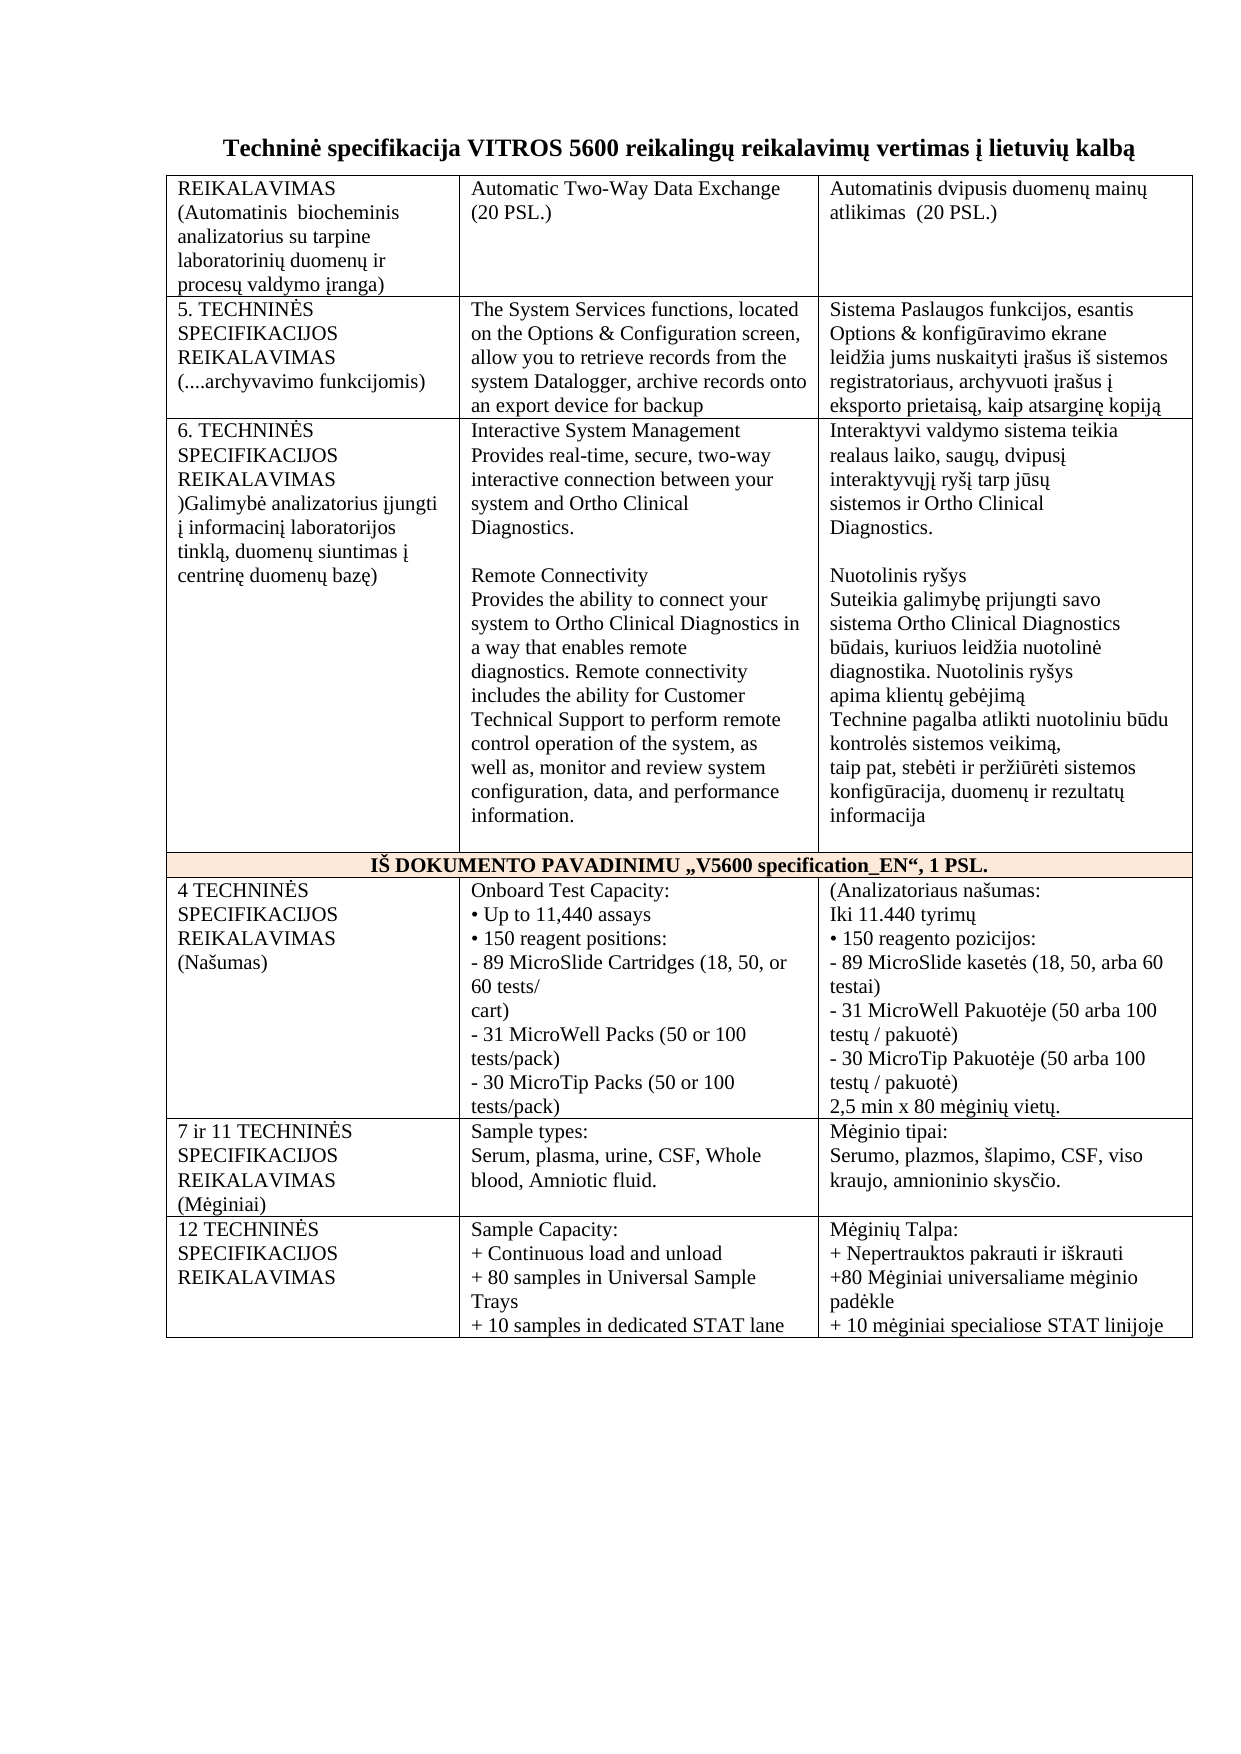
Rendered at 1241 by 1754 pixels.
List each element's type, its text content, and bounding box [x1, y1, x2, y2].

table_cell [167, 176, 459, 296]
table_cell Onboard Test Capacity: • Up to 11,440 assays • 150 reagent positions: - 89 MicroSlide Cartridges (18, 50, or 60 tests/ cart) - 31 MicroWell Packs (50 or 100 tests/pack) - 30 MicroTip Packs (50 or 100 tests/pack) [460, 878, 818, 1118]
table_cell The System Services functions, located on the Options & Configuration screen, allow you to retrieve records from the system Datalogger, archive records onto an export device for backup [460, 297, 818, 417]
table_cell Mėginių Talpa: + Nepertrauktos pakrauti ir iškrauti +80 Mėginiai universaliame mėginio padėkle + 10 mėginiai specialiose STAT linijoje [819, 1217, 1192, 1337]
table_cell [819, 176, 1192, 296]
table_cell 7 ir 11 TECHNINĖS SPECIFIKACIJOS REIKALAVIMAS (Mėginiai) [167, 1119, 459, 1216]
table_cell 12 TECHNINĖS SPECIFIKACIJOS REIKALAVIMAS [167, 1217, 459, 1337]
table_cell Interaktyvi valdymo sistema teikia realaus laiko, saugų, dvipusį interaktyvųjį ryšį tarp jūsų sistemos ir Ortho Clinical Diagnostics. Nuotolinis ryšys Suteikia galimybę prijungti savo sistema Ortho Clinical Diagnostics būdais, kuriuos leidžia nuotolinė diagnostika. Nuotolinis ryšys apima klientų gebėjimą Technine pagalba atlikti nuotoliniu būdu kontrolės sistemos veikimą, taip pat, stebėti ir peržiūrėti sistemos konfigūracija, duomenų ir rezultatų informacija [819, 419, 1192, 852]
table_cell Interactive System Management Provides real-time, secure, two-way interactive connection between your system and Ortho Clinical Diagnostics. Remote Connectivity Provides the ability to connect your system to Ortho Clinical Diagnostics in a way that enables remote diagnostics. Remote connectivity includes the ability for Customer Technical Support to perform remote control operation of the system, as well as, monitor and review system configuration, data, and performance information. [460, 419, 818, 852]
table_cell Sample types: Serum, plasma, urine, CSF, Whole blood, Amniotic fluid. [460, 1119, 818, 1216]
table_cell Sample Capacity: + Continuous load and unload + 80 samples in Universal Sample Trays + 10 samples in dedicated STAT lane [460, 1217, 818, 1337]
table_cell 4 TECHNINĖS SPECIFIKACIJOS REIKALAVIMAS (Našumas) [167, 878, 459, 1118]
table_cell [460, 176, 818, 296]
table_cell 5. TECHNINĖS SPECIFIKACIJOS REIKALAVIMAS (....archyvavimo funkcijomis) [167, 297, 459, 417]
table_cell Mėginio tipai: Serumo, plazmos, šlapimo, CSF, viso kraujo, amnioninio skysčio. [819, 1119, 1192, 1216]
table_cell Sistema Paslaugos funkcijos, esantis Options & konfigūravimo ekrane leidžia jums nuskaityti įrašus iš sistemos registratoriaus, archyvuoti įrašus į eksporto prietaisą, kaip atsarginę kopiją [819, 297, 1192, 417]
table_cell (Analizatoriaus našumas: Iki 11.440 tyrimų • 150 reagento pozicijos: - 89 MicroSlide kasetės (18, 50, arba 60 testai) - 31 MicroWell Pakuotėje (50 arba 100 testų / pakuotė) - 30 MicroTip Pakuotėje (50 arba 100 testų / pakuotė) 2,5 min x 80 mėginių vietų. [819, 878, 1192, 1118]
table_cell IŠ DOKUMENTO PAVADINIMU „V5600 specification_EN“, 1 PSL. [167, 853, 1192, 877]
table_cell 6. TECHNINĖS SPECIFIKACIJOS REIKALAVIMAS )Galimybė analizatorius įjungti į informacinį laboratorijos tinklą, duomenų siuntimas į centrinę duomenų bazę) [167, 419, 459, 852]
